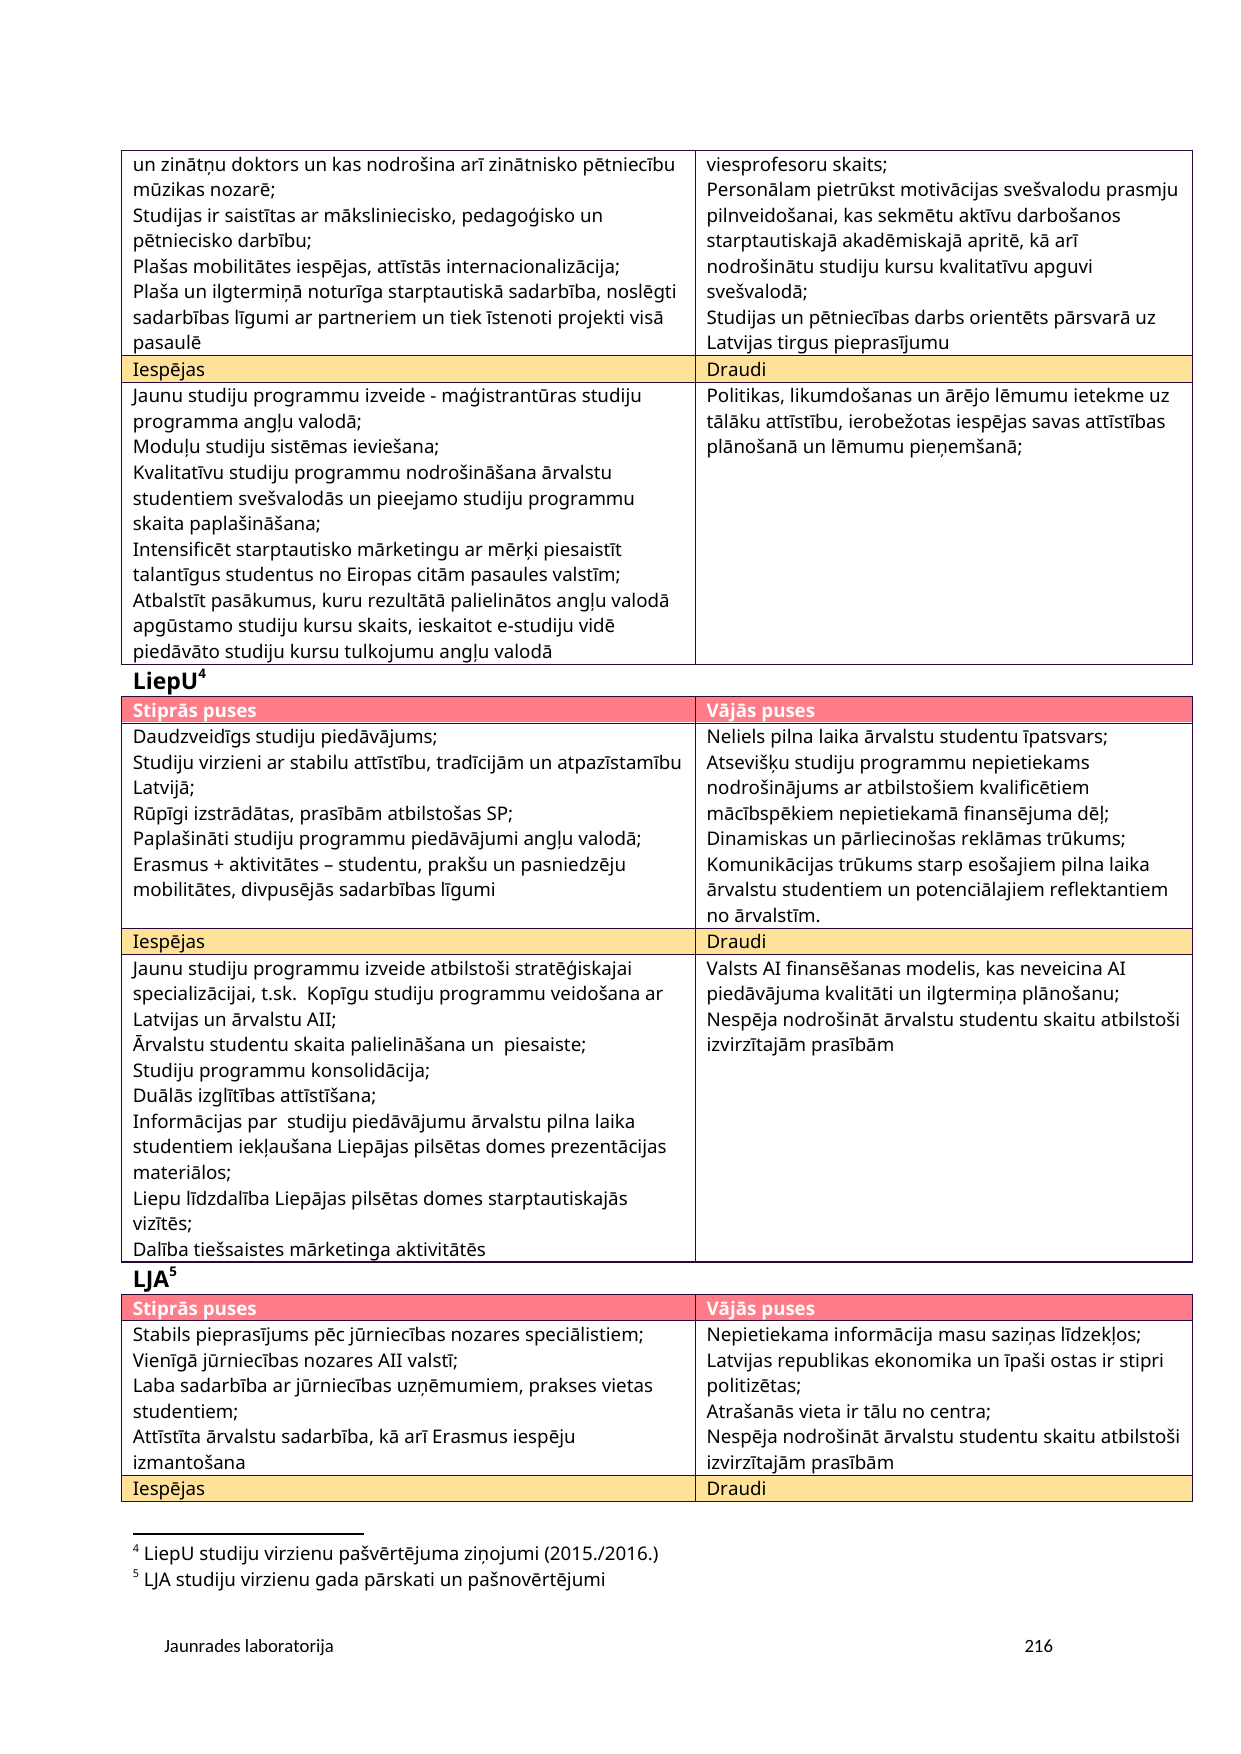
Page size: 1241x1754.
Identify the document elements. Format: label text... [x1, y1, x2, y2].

table_header Stiprās puses [122, 697, 695, 722]
table_cell Jaunu studiju programmu izveide - maģistrantūras studiju programma angļu valodā; Moduļu studiju sistēmas ieviešana; Kvalitatīvu studiju programmu nodrošināšana ārvalstu studentiem svešvalodās un pieejamo studiju programmu skaita paplašināšana; Intensificēt starptautisko mārketingu ar mērķi piesaistīt talantīgus studentus no Eiropas citām pasaules valstīm; Atbalstīt pasākumus, kuru rezultātā palielinātos angļu valodā apgūstamo studiju kursu skaits, ieskaitot e-studiju vidē piedāvāto studiju kursu tulkojumu angļu valodā [122, 383, 695, 663]
table_cell Jaunu studiju programmu izveide atbilstoši stratēģiskajai specializācijai, t.sk. Kopīgu studiju programmu veidošana ar Latvijas un ārvalstu AII; Ārvalstu studentu skaita palielināšana un piesaiste; Studiju programmu konsolidācija; Duālās izglītības attīstīšana; Informācijas par studiju piedāvājumu ārvalstu pilna laika studentiem iekļaušana Liepājas pilsētas domes prezentācijas materiālos; Liepu līdzdalība Liepājas pilsētas domes starptautiskajās vizītēs; Dalība tiešsaistes mārketinga aktivitātēs [122, 955, 695, 1261]
table_cell Stabils pieprasījums pēc jūrniecības nozares speciālistiem; Vienīgā jūrniecības nozares AII valstī; Laba sadarbība ar jūrniecības uzņēmumiem, prakses vietas studentiem; Attīstīta ārvalstu sadarbība, kā arī Erasmus iespēju izmantošana [122, 1321, 695, 1474]
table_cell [696, 151, 1192, 355]
table_cell Nepietiekama informācija masu saziņas līdzekļos; Latvijas republikas ekonomika un īpaši ostas ir stipri politizētas; Atrašanās vieta ir tālu no centra; Nespēja nodrošināt ārvalstu studentu skaitu atbilstoši izvirzītajām prasībām [696, 1321, 1192, 1474]
table_header Vājās puses [696, 697, 1192, 722]
table_cell Iespējas [122, 356, 695, 382]
text LiepU [133, 665, 1053, 696]
table_header Stiprās puses [122, 1295, 695, 1320]
table_cell Iespējas [122, 1476, 695, 1501]
table_cell Iespējas [122, 929, 695, 954]
table_cell Draudi [696, 929, 1192, 954]
table_cell Politikas, likumdošanas un ārējo lēmumu ietekme uz tālāku attīstību, ierobežotas iespējas savas attīstības plānošanā un lēmumu pieņemšanā; [696, 383, 1192, 663]
table_header Vājās puses [696, 1295, 1192, 1320]
table_cell Neliels pilna laika ārvalstu studentu īpatsvars; Atsevišķu studiju programmu nepietiekams nodrošinājums ar atbilstošiem kvalificētiem mācībspēkiem nepietiekamā finansējuma dēļ; Dinamiskas un pārliecinošas reklāmas trūkums; Komunikācijas trūkums starp esošajiem pilna laika ārvalstu studentiem un potenciālajiem reflektantiem no ārvalstīm. [696, 724, 1192, 928]
table_cell Draudi [696, 356, 1192, 382]
table_cell Valsts AI finansēšanas modelis, kas neveicina AI piedāvājuma kvalitāti un ilgtermiņa plānošanu; Nespēja nodrošināt ārvalstu studentu skaitu atbilstoši izvirzītajām prasībām [696, 955, 1192, 1261]
text LJA [133, 1263, 1053, 1294]
table_cell Draudi [696, 1476, 1192, 1501]
table_cell Daudzveidīgs studiju piedāvājums; Studiju virzieni ar stabilu attīstību, tradīcijām un atpazīstamību Latvijā; Rūpīgi izstrādātas, prasībām atbilstošas SP; Paplašināti studiju programmu piedāvājumi angļu valodā; Erasmus + aktivitātes – studentu, prakšu un pasniedzēju mobilitātes, divpusējās sadarbības līgumi [122, 724, 695, 928]
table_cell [122, 151, 695, 355]
